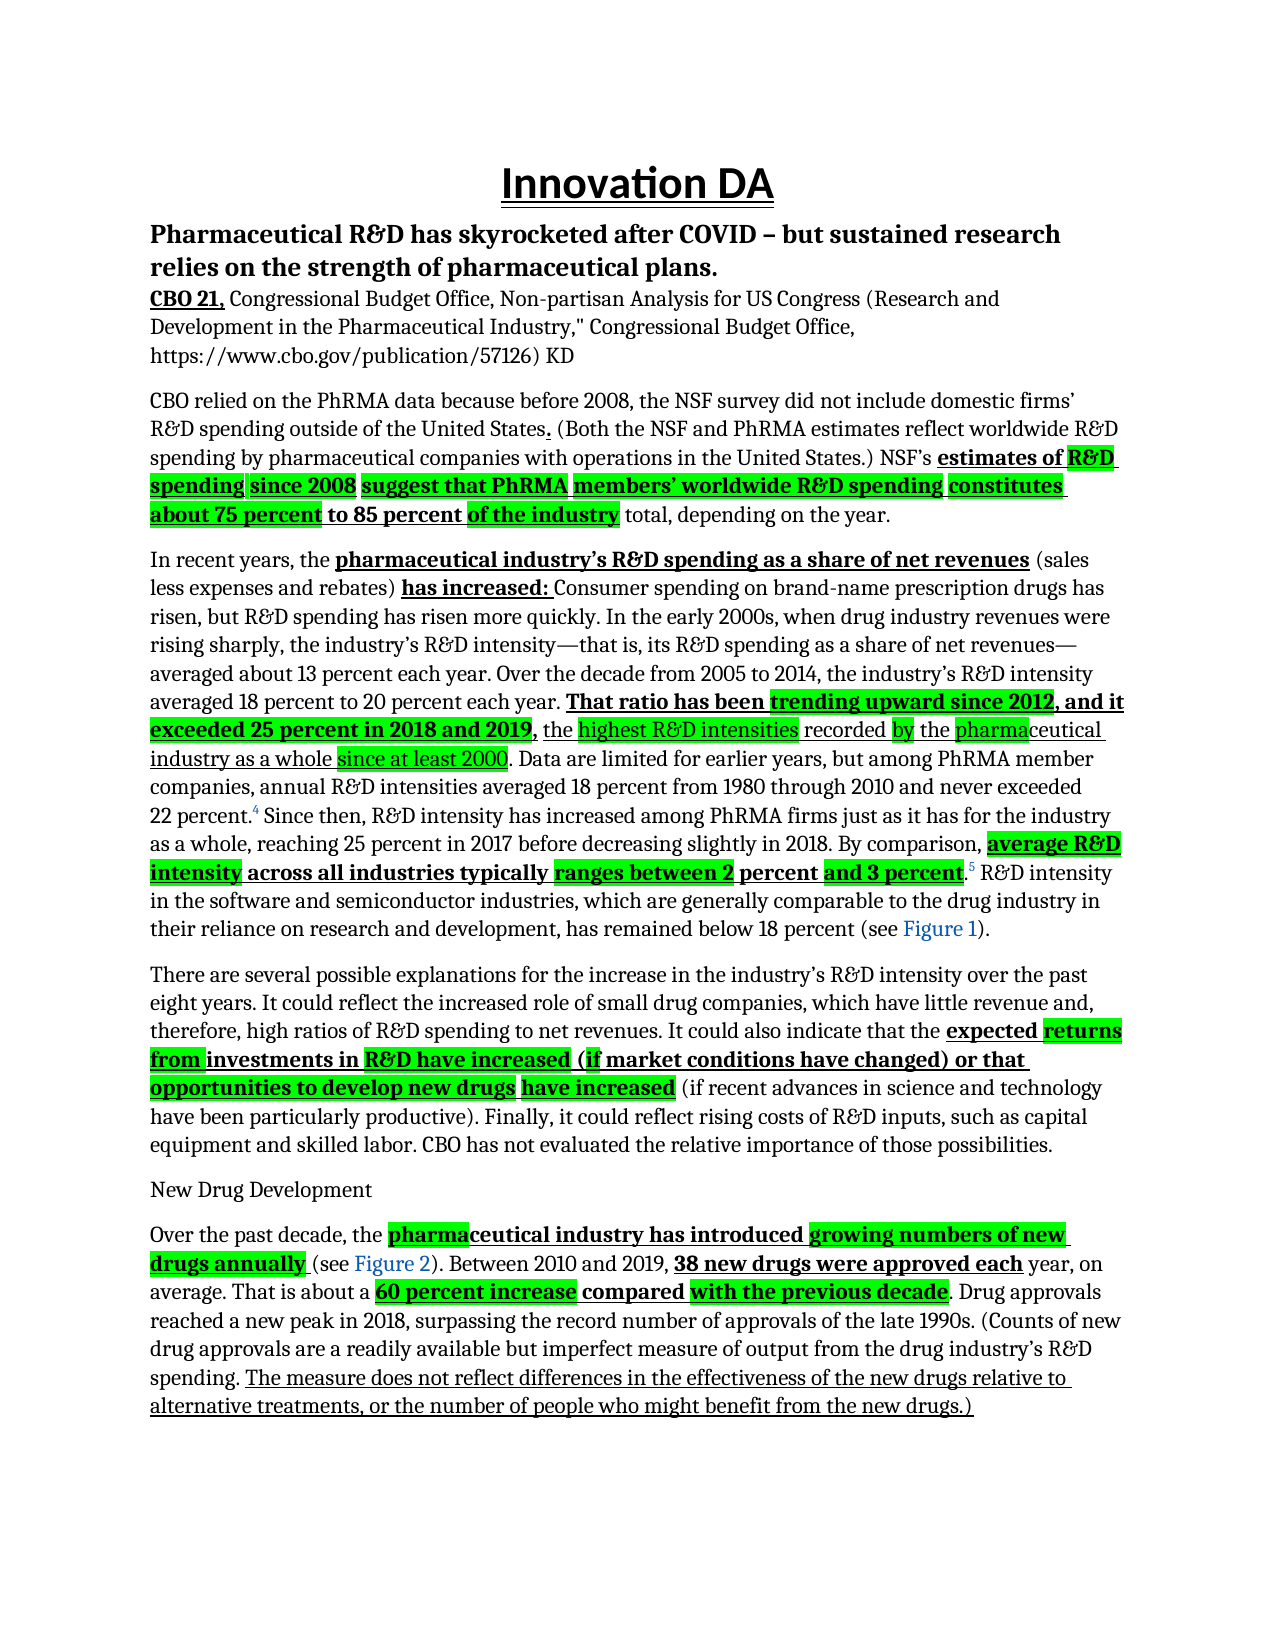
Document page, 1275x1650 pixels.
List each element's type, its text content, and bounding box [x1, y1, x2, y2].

text In recent years, the pharmaceutical industry’s R&D spending as a share of net revenues (sales less expenses and rebates) has increased: Consumer spending on brand-name prescription drugs has risen, but R&D spending has risen more quickly. In the early 2000s, when drug industry revenues were rising sharply, the industry’s R&D intensity—that is, its R&D spending as a share of net revenues—averaged about 13 percent each year. Over the decade from 2005 to 2014, the industry’s R&D intensity averaged 18 percent to 20 percent each year. That ratio has been trending upward since 2012, and it exceeded 25 percent in 2018 and 2019, the highest R&D intensities recorded by the pharmaceutical industry as a whole since at least 2000. Data are limited for earlier years, but among PhRMA member companies, annual R&D intensities averaged 18 percent from 1980 through 2010 and never exceeded 22 percent.4 Since then, R&D intensity has increased among PhRMA firms just as it has for the industry as a whole, reaching 25 percent in 2017 before decreasing slightly in 2018. By comparison, average R&D intensity across all industries typically ranges between 2 percent and 3 percent.5 R&D intensity in the software and semiconductor industries, which are generally comparable to the drug industry in their reliance on research and development, has remained below 18 percent (see Figure 1). [150, 547, 1125, 943]
text CBO relied on the PhRMA data because before 2008, the NSF survey did not include domestic firms’ R&D spending outside of the United States. (Both the NSF and PhRMA estimates reflect worldwide R&D spending by pharmaceutical companies with operations in the United States.) NSF’s estimates of R&D spending since 2008 suggest that PhRMA members’ worldwide R&D spending constitutes about 75 percent to 85 percent of the industry total, depending on the year. [150, 388, 1125, 528]
text Over the past decade, the pharmaceutical industry has introduced growing numbers of new drugs annually (see Figure 2). Between 2010 and 2019, 38 new drugs were approved each year, on average. That is about a 60 percent increase compared with the previous decade. Drug approvals reached a new peak in 2018, surpassing the record number of approvals of the late 1990s. (Counts of new drug approvals are a readily available but imperfect measure of output from the drug industry’s R&D spending. The measure does not reflect differences in the effectiveness of the new drugs relative to alternative treatments, or the number of people who might benefit from the new drugs.) [150, 1222, 1125, 1419]
text New Drug Development [150, 1177, 1125, 1203]
text Pharmaceutical R&D has skyrocketed after COVID – but sustained research relies on the strength of pharmaceutical plans. [150, 219, 1125, 283]
text There are several possible explanations for the increase in the industry’s R&D intensity over the past eight years. It could reflect the increased role of small drug companies, which have little revenue and, therefore, high ratios of R&D spending to net revenues. It could also indicate that the expected returns from investments in R&D have increased (if market conditions have changed) or that opportunities to develop new drugs have increased (if recent advances in science and technology have been particularly productive). Finally, it could reflect rising costs of R&D inputs, such as capital equipment and skilled labor. CBO has not evaluated the relative importance of those possibilities. [150, 961, 1125, 1158]
text Innovation DA [150, 154, 1125, 210]
text CBO 21, Congressional Budget Office, Non-partisan Analysis for US Congress (Research and Development in the Pharmaceutical Industry," Congressional Budget Office, https://www.cbo.gov/publication/57126) KD [150, 286, 1125, 369]
